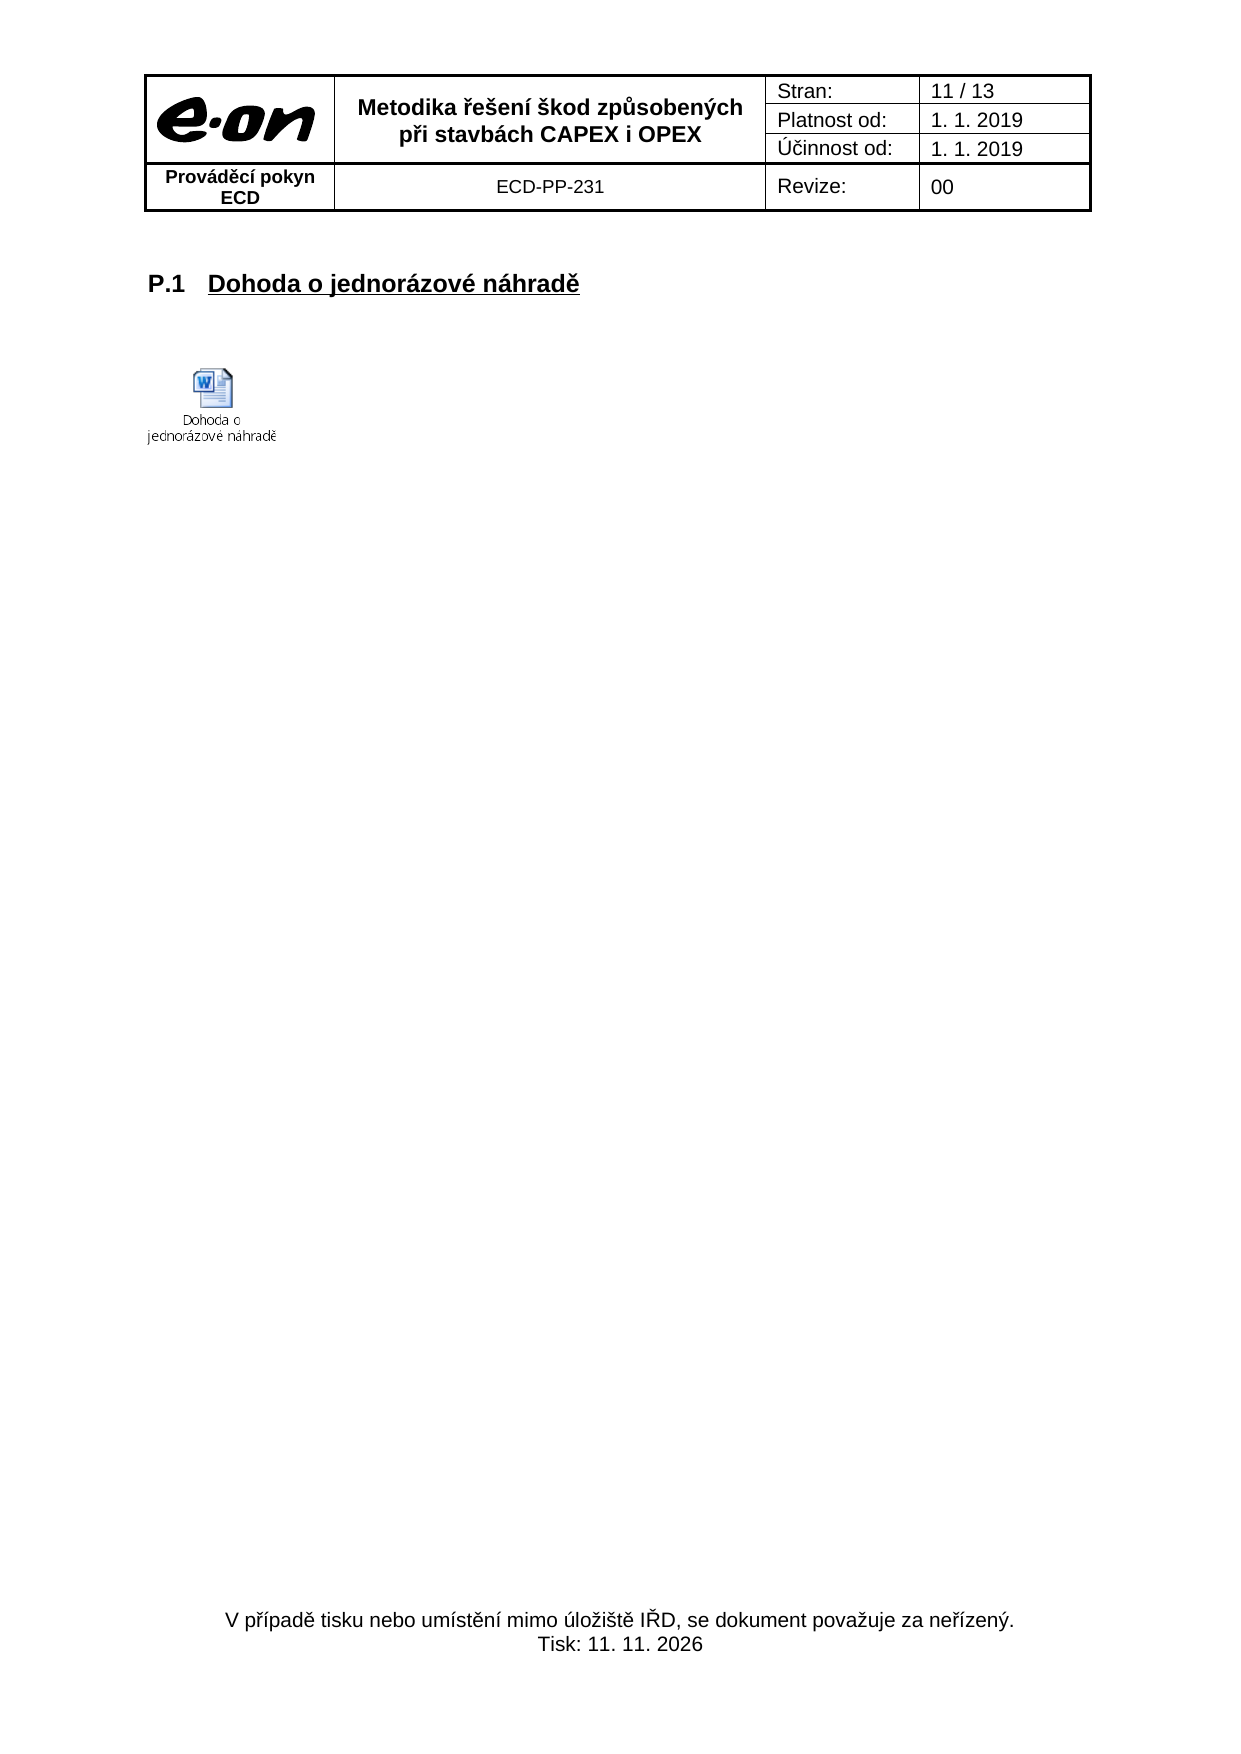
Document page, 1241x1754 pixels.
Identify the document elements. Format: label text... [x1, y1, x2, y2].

text Dohoda o jednorázové náhradě [148, 269, 1092, 298]
